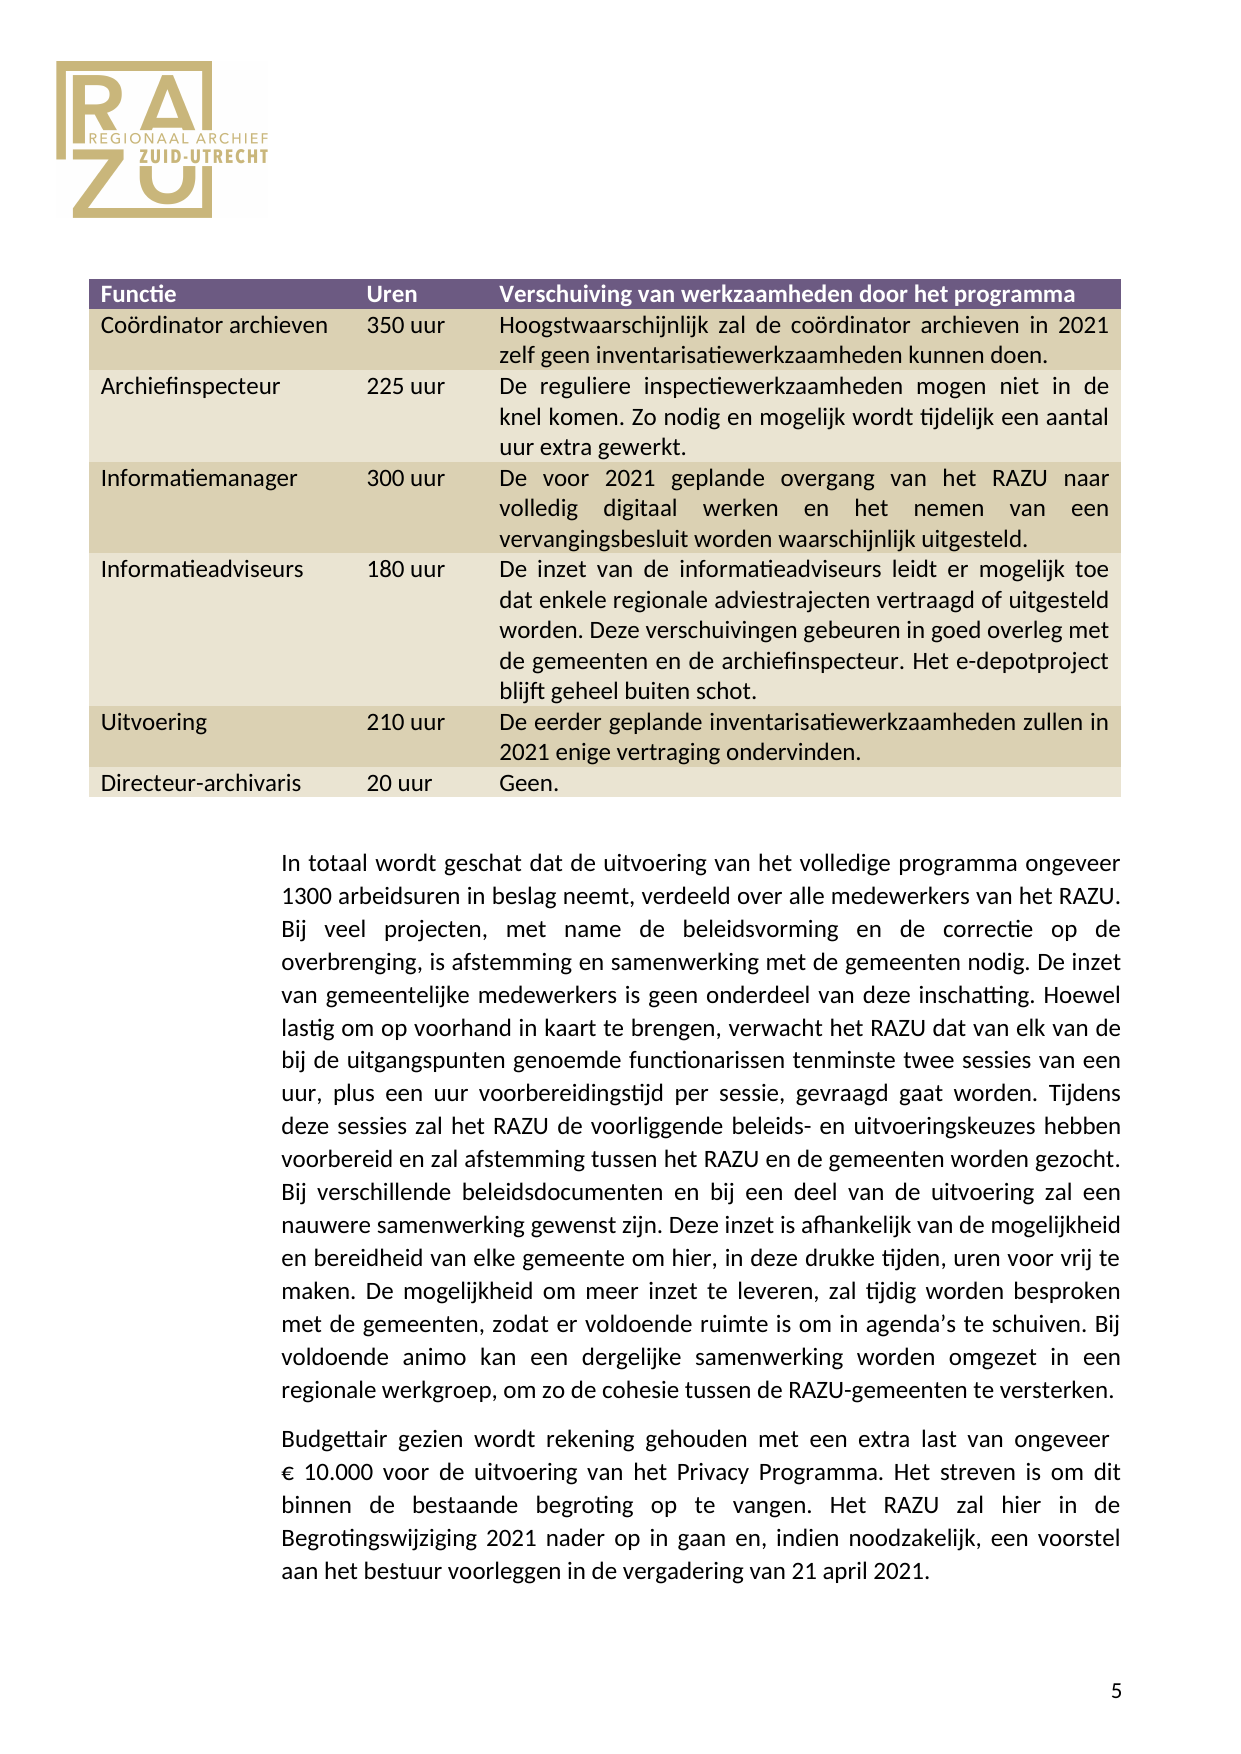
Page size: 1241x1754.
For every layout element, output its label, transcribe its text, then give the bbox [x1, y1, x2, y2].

table_header Verschuiving van werkzaamheden door het programma [488, 279, 1121, 309]
table_cell 180 uur [355, 553, 488, 706]
table_cell Uitvoering [89, 706, 355, 767]
text In totaal wordt geschat dat de uitvoering van het volledige programma ongeveer 1300 arbeidsuren in beslag neemt, verdeeld over alle medewerkers van het RAZU. Bij veel projecten, met name de beleidsvorming en de correctie op de overbrenging, is afstemming en samenwerking met de gemeenten nodig. De inzet van gemeentelijke medewerkers is geen onderdeel van deze inschatting. Hoewel lastig om op voorhand in kaart te brengen, verwacht het RAZU dat van elk van de bij de uitgangspunten genoemde functionarissen tenminste twee sessies van een uur, plus een uur voorbereidingstijd per sessie, gevraagd gaat worden. Tijdens deze sessies zal het RAZU de voorliggende beleids- en uitvoeringskeuzes hebben voorbereid en zal afstemming tussen het RAZU en de gemeenten worden gezocht. Bij verschillende beleidsdocumenten en bij een deel van de uitvoering zal een nauwere samenwerking gewenst zijn. Deze inzet is afhankelijk van de mogelijkheid en bereidheid van elke gemeente om hier, in deze drukke tijden, uren voor vrij te maken. De mogelijkheid om meer inzet te leveren, zal tijdig worden besproken met de gemeenten, zodat er voldoende ruimte is om in agenda’s te schuiven. Bij voldoende animo kan een dergelijke samenwerking worden omgezet in een regionale werkgroep, om zo de cohesie tussen de RAZU-gemeenten te versterken. [281, 847, 1122, 1404]
table_header Uren [355, 279, 488, 309]
table_cell 20 uur [355, 767, 488, 797]
table_cell Geen. [488, 767, 1121, 797]
table_cell De voor 2021 geplande overgang van het RAZU naar volledig digitaal werken en het nemen van een vervangingsbesluit worden waarschijnlijk uitgesteld. [488, 462, 1121, 553]
table_cell 350 uur [355, 309, 488, 370]
table_header Functie [89, 279, 355, 309]
table_cell 225 uur [355, 370, 488, 462]
table_cell De reguliere inspectiewerkzaamheden mogen niet in de knel komen. Zo nodig en mogelijk wordt tijdelijk een aantal uur extra gewerkt. [488, 370, 1121, 462]
table_cell 300 uur [355, 462, 488, 553]
text Budgettair gezien wordt rekening gehouden met een extra last van ongeveer € 10.000 voor de uitvoering van het Privacy Programma. Het streven is om dit binnen de bestaande begroting op te vangen. Het RAZU zal hier in de Begrotingswijziging 2021 nader op in gaan en, indien noodzakelijk, een voorstel aan het bestuur voorleggen in de vergadering van 21 april 2021. [281, 1423, 1122, 1586]
table_cell Hoogstwaarschijnlijk zal de coördinator archieven in 2021 zelf geen inventarisatiewerkzaamheden kunnen doen. [488, 309, 1121, 370]
picture [56, 61, 268, 218]
table_cell Coördinator archieven [89, 309, 355, 370]
table_cell Archiefinspecteur [89, 370, 355, 462]
table_cell De inzet van de informatieadviseurs leidt er mogelijk toe dat enkele regionale adviestrajecten vertraagd of uitgesteld worden. Deze verschuivingen gebeuren in goed overleg met de gemeenten en de archiefinspecteur. Het e-depotproject blijft geheel buiten schot. [488, 553, 1121, 706]
table_cell 210 uur [355, 706, 488, 767]
table_cell Informatieadviseurs [89, 553, 355, 706]
table_cell Directeur-archivaris [89, 767, 355, 797]
table_cell De eerder geplande inventarisatiewerkzaamheden zullen in 2021 enige vertraging ondervinden. [488, 706, 1121, 767]
table_cell Informatiemanager [89, 462, 355, 553]
